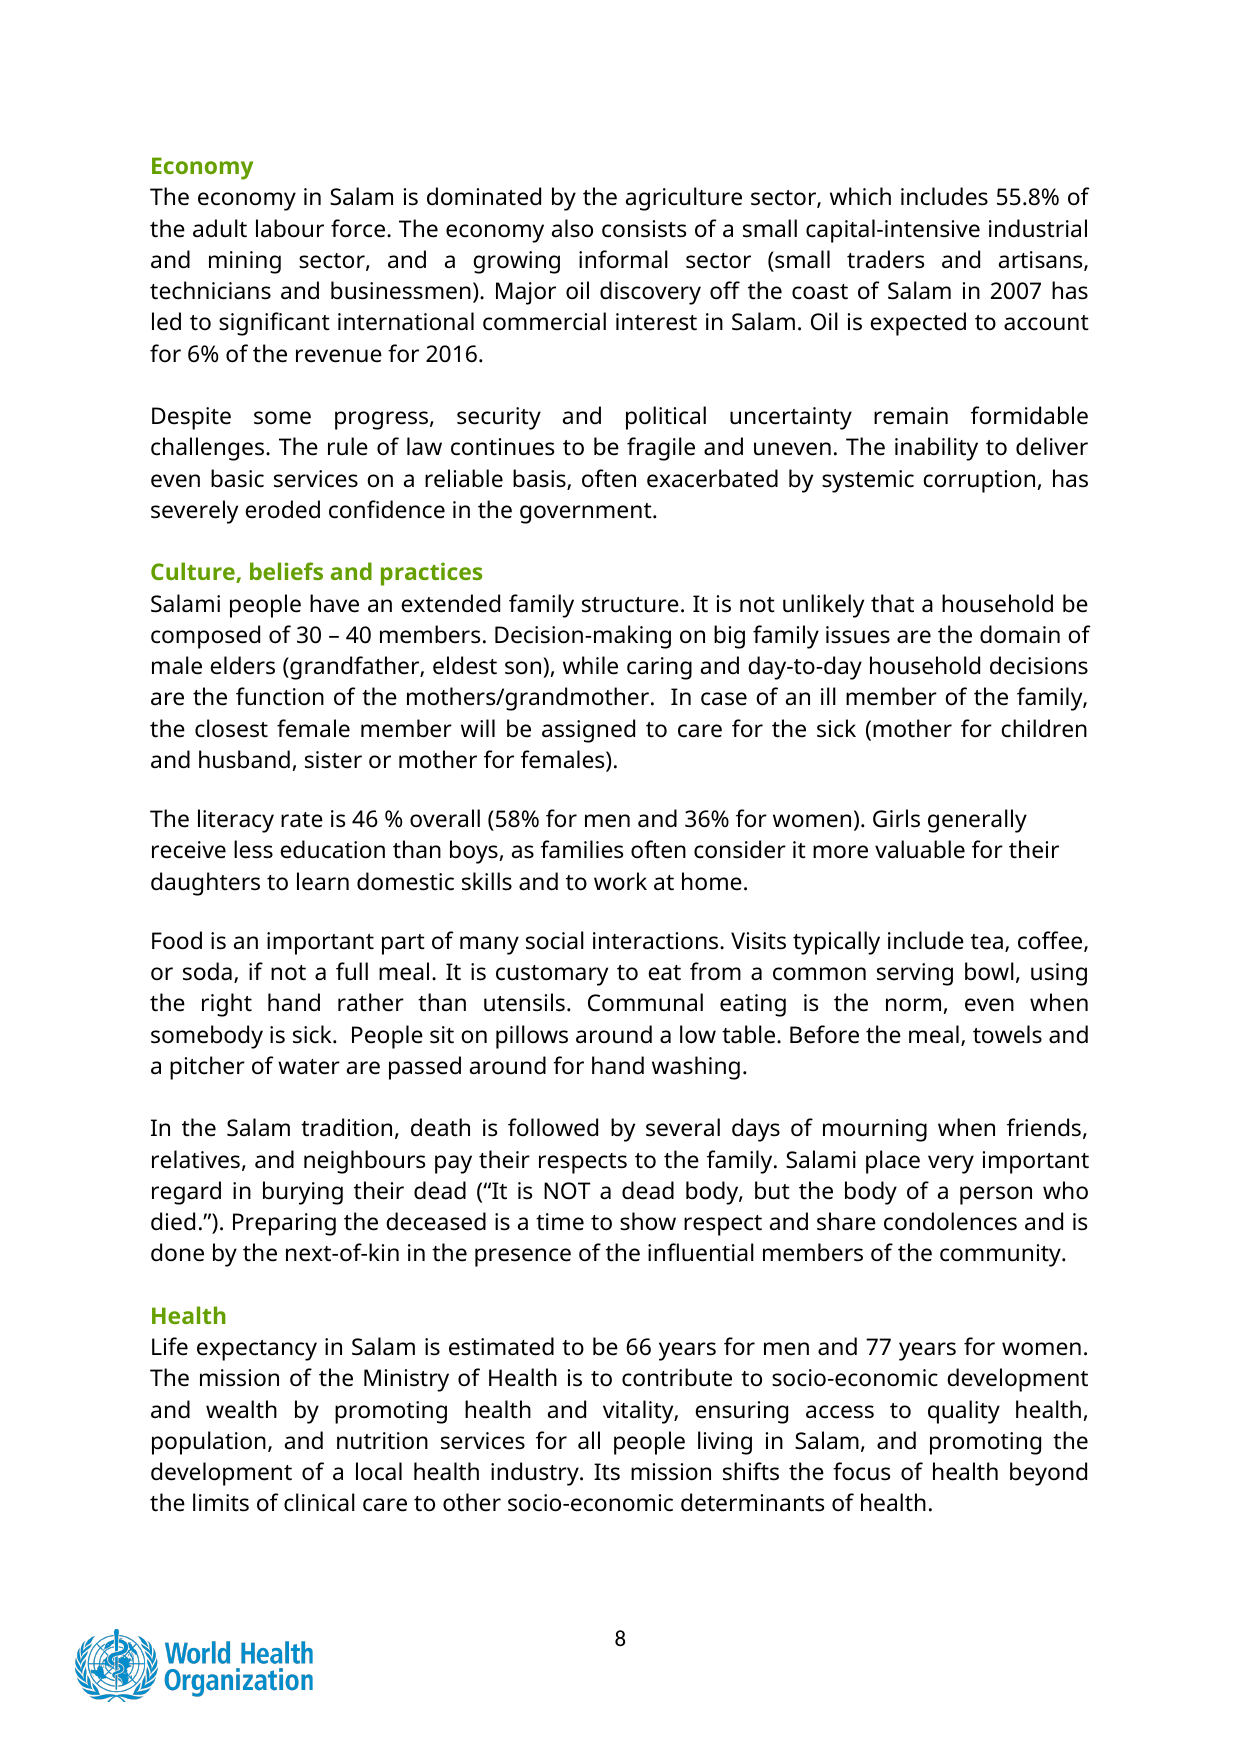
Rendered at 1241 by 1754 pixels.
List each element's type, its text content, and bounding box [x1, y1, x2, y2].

text Culture, beliefs and practices [150, 556, 1090, 587]
text Health [150, 1300, 1090, 1331]
text Despite some progress, security and political uncertainty remain formidable challenges. The rule of law continues to be fragile and uneven. The inability to deliver even basic services on a reliable basis, often exacerbated by systemic corruption, has severely eroded confidence in the government. [150, 400, 1090, 525]
text The literacy rate is 46 % overall (58% for men and 36% for women). Girls generally receive less education than boys, as families often consider it more valuable for their daughters to learn domestic skills and to work at home. [150, 803, 1090, 925]
text Food is an important part of many social interactions. Visits typically include tea, coffee, or soda, if not a full meal. It is customary to eat from a common serving bowl, using the right hand rather than utensils. Communal eating is the norm, even when somebody is sick. People sit on pillows around a low table. Before the meal, towels and a pitcher of water are passed around for hand washing. [150, 925, 1090, 1081]
picture [75, 1629, 313, 1702]
text Life expectancy in Salam is estimated to be 66 years for men and 77 years for women. The mission of the Ministry of Health is to contribute to socio-economic development and wealth by promoting health and vitality, ensuring access to quality health, population, and nutrition services for all people living in Salam, and promoting the development of a local health industry. Its mission shifts the focus of health beyond the limits of clinical care to other socio-economic determinants of health. [150, 1331, 1090, 1518]
text Economy [150, 150, 1090, 181]
text In the Salam tradition, death is followed by several days of mourning when friends, relatives, and neighbours pay their respects to the family. Salami place very important regard in burying their dead (“It is NOT a dead body, but the body of a person who died.”). Preparing the deceased is a time to show respect and share condolences and is done by the next-of-kin in the presence of the influential members of the community. [150, 1112, 1090, 1268]
text The economy in Salam is dominated by the agriculture sector, which includes 55.8% of the adult labour force. The economy also consists of a small capital-intensive industrial and mining sector, and a growing informal sector (small traders and artisans, technicians and businessmen). Major oil discovery off the coast of Salam in 2007 has led to significant international commercial interest in Salam. Oil is expected to account for 6% of the revenue for 2016. [150, 181, 1090, 369]
text Salami people have an extended family structure. It is not unlikely that a household be composed of 30 – 40 members. Decision-making on big family issues are the domain of male elders (grandfather, eldest son), while caring and day-to-day household decisions are the function of the mothers/grandmother. In case of an ill member of the family, the closest female member will be assigned to care for the sick (mother for children and husband, sister or mother for females). [150, 587, 1090, 775]
